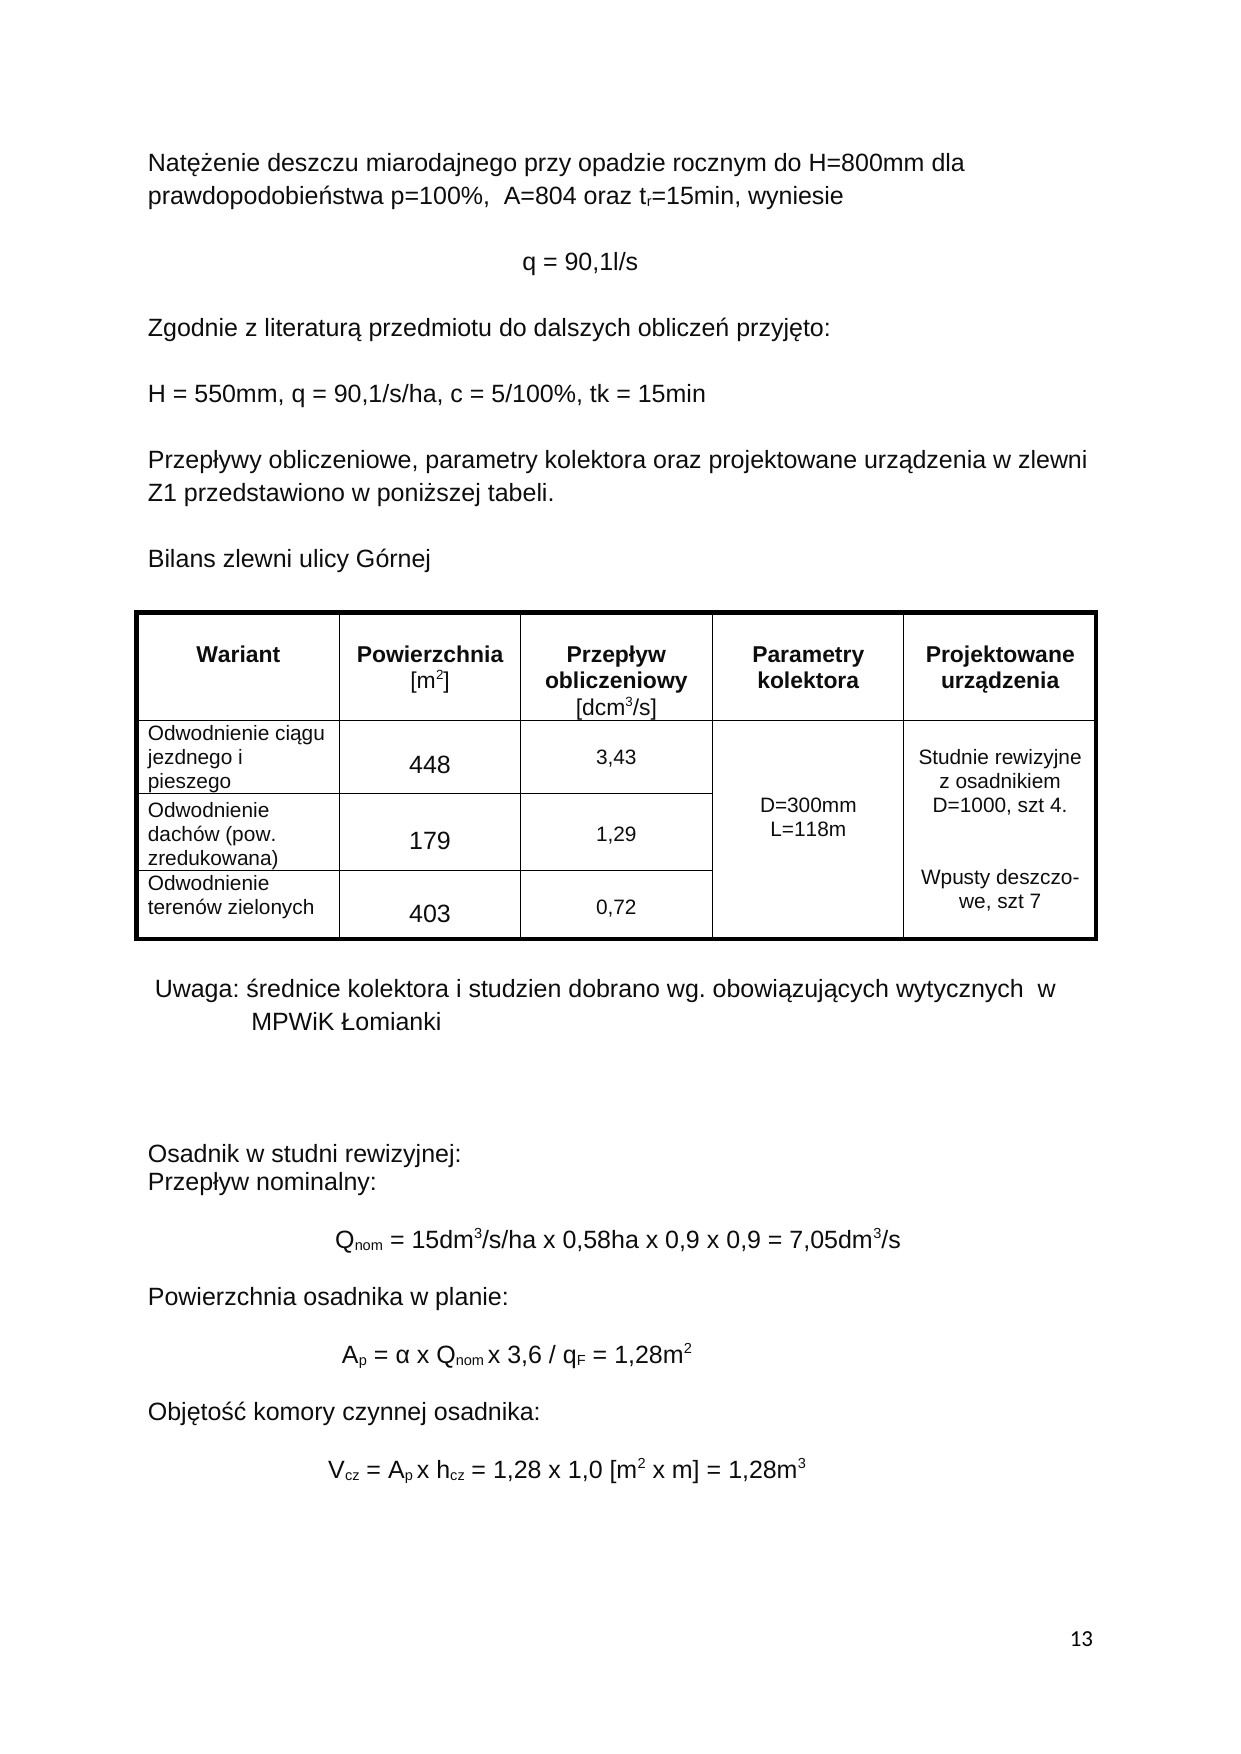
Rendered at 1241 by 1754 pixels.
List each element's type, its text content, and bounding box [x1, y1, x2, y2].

text Natężenie deszczu miarodajnego przy opadzie rocznym do H=800mm dla prawdopodobieństwa p=100%, A=804 oraz tr=15min, wyniesie [148, 148, 1093, 209]
table_cell 448 [340, 721, 520, 793]
table_cell 403 [340, 871, 520, 937]
text Objętość komory czynnej osadnika: [148, 1397, 1093, 1426]
text Qnom = 15dm3/s/ha x 0,58ha x 0,9 x 0,9 = 7,05dm3/s [148, 1225, 1093, 1254]
text H = 550mm, q = 90,1/s/ha, c = 5/100%, tk = 15min [148, 379, 1093, 407]
table_cell D=300mm L=118m [713, 721, 903, 937]
text Uwaga: średnice kolektora i studzien dobrano wg. obowiązujących wytycznych w MPWiK Łomianki [148, 973, 1093, 1035]
table_cell 179 [340, 794, 520, 869]
table_header Parametry kolektora [713, 615, 903, 720]
text Powierzchnia osadnika w planie: [148, 1282, 1093, 1311]
text Osadnik w studni rewizyjnej: [148, 1139, 1093, 1167]
table_cell Studnie rewizyjne z osadnikiem D=1000, szt 4. Wpusty deszczo-we, szt 7 [904, 721, 1094, 937]
table_header Projektowane urządzenia [904, 615, 1094, 720]
text Zgodnie z literaturą przedmiotu do dalszych obliczeń przyjęto: [148, 313, 1093, 341]
table_cell 1,29 [521, 794, 712, 869]
text Ap = α x Qnom x 3,6 / qF = 1,28m2 [148, 1340, 1093, 1369]
table_header Powierzchnia [m2] [340, 615, 520, 720]
text Bilans zlewni ulicy Górnej [148, 544, 1093, 573]
table_cell Odwodnienie terenów zielonych [139, 871, 339, 937]
table_header Wariant [139, 615, 339, 720]
table_cell 0,72 [521, 871, 712, 937]
text q = 90,1l/s [148, 247, 1093, 275]
table_header Przepływ obliczeniowy [dcm3/s] [521, 615, 712, 720]
table_cell 3,43 [521, 721, 712, 793]
text Przepływ nominalny: [148, 1167, 1093, 1196]
table_cell Odwodnienie dachów (pow. zredukowana) [139, 794, 339, 869]
text Vcz = Ap x hcz = 1,28 x 1,0 [m2 x m] = 1,28m3 [148, 1455, 1093, 1484]
text Przepływy obliczeniowe, parametry kolektora oraz projektowane urządzenia w zlewni Z1 przedstawiono w poniższej tabeli. [148, 445, 1093, 507]
table_cell Odwodnienie ciągu jezdnego i pieszego [139, 721, 339, 793]
